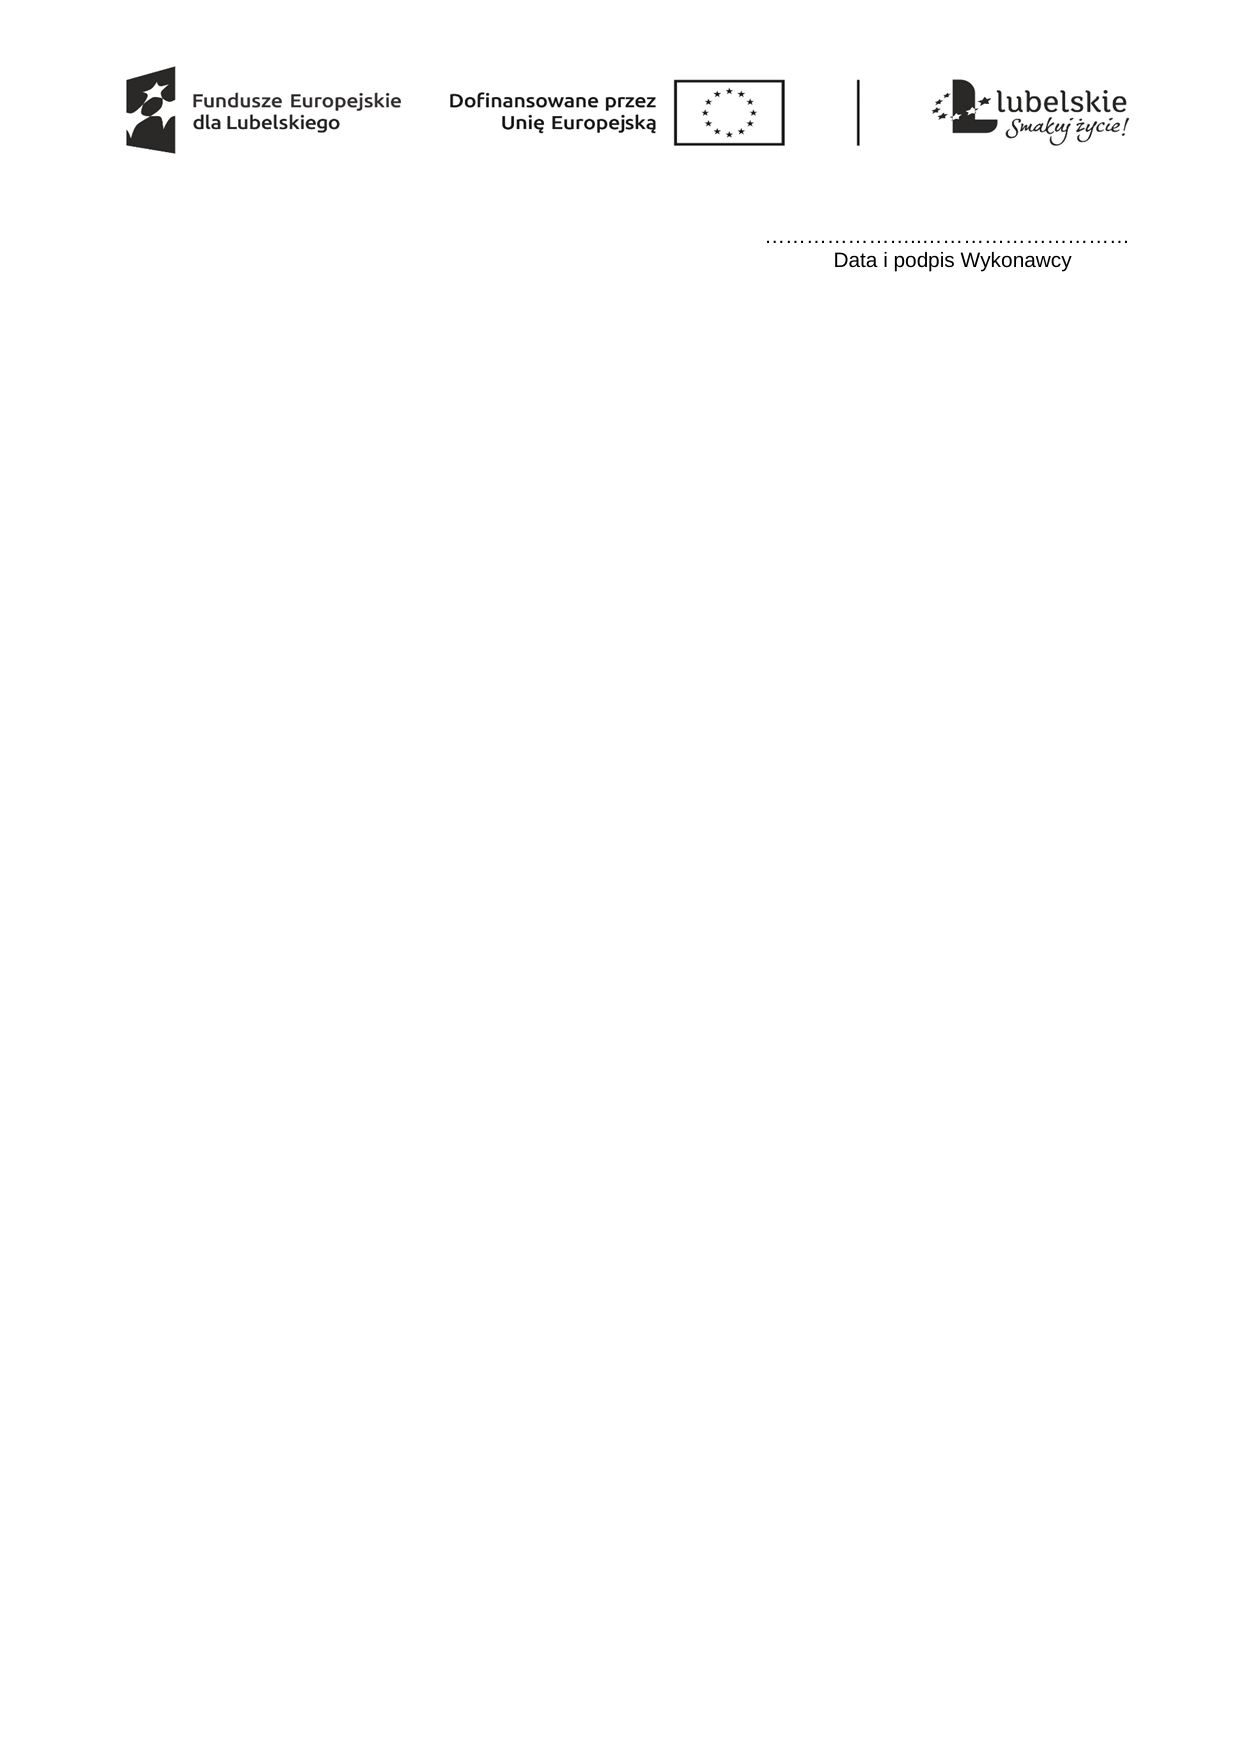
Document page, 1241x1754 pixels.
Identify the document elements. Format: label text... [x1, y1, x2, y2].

text …………………..………………………… [764, 224, 1152, 248]
text Data i podpis Wykonawcy [764, 248, 1152, 272]
picture [100, 44, 1152, 176]
